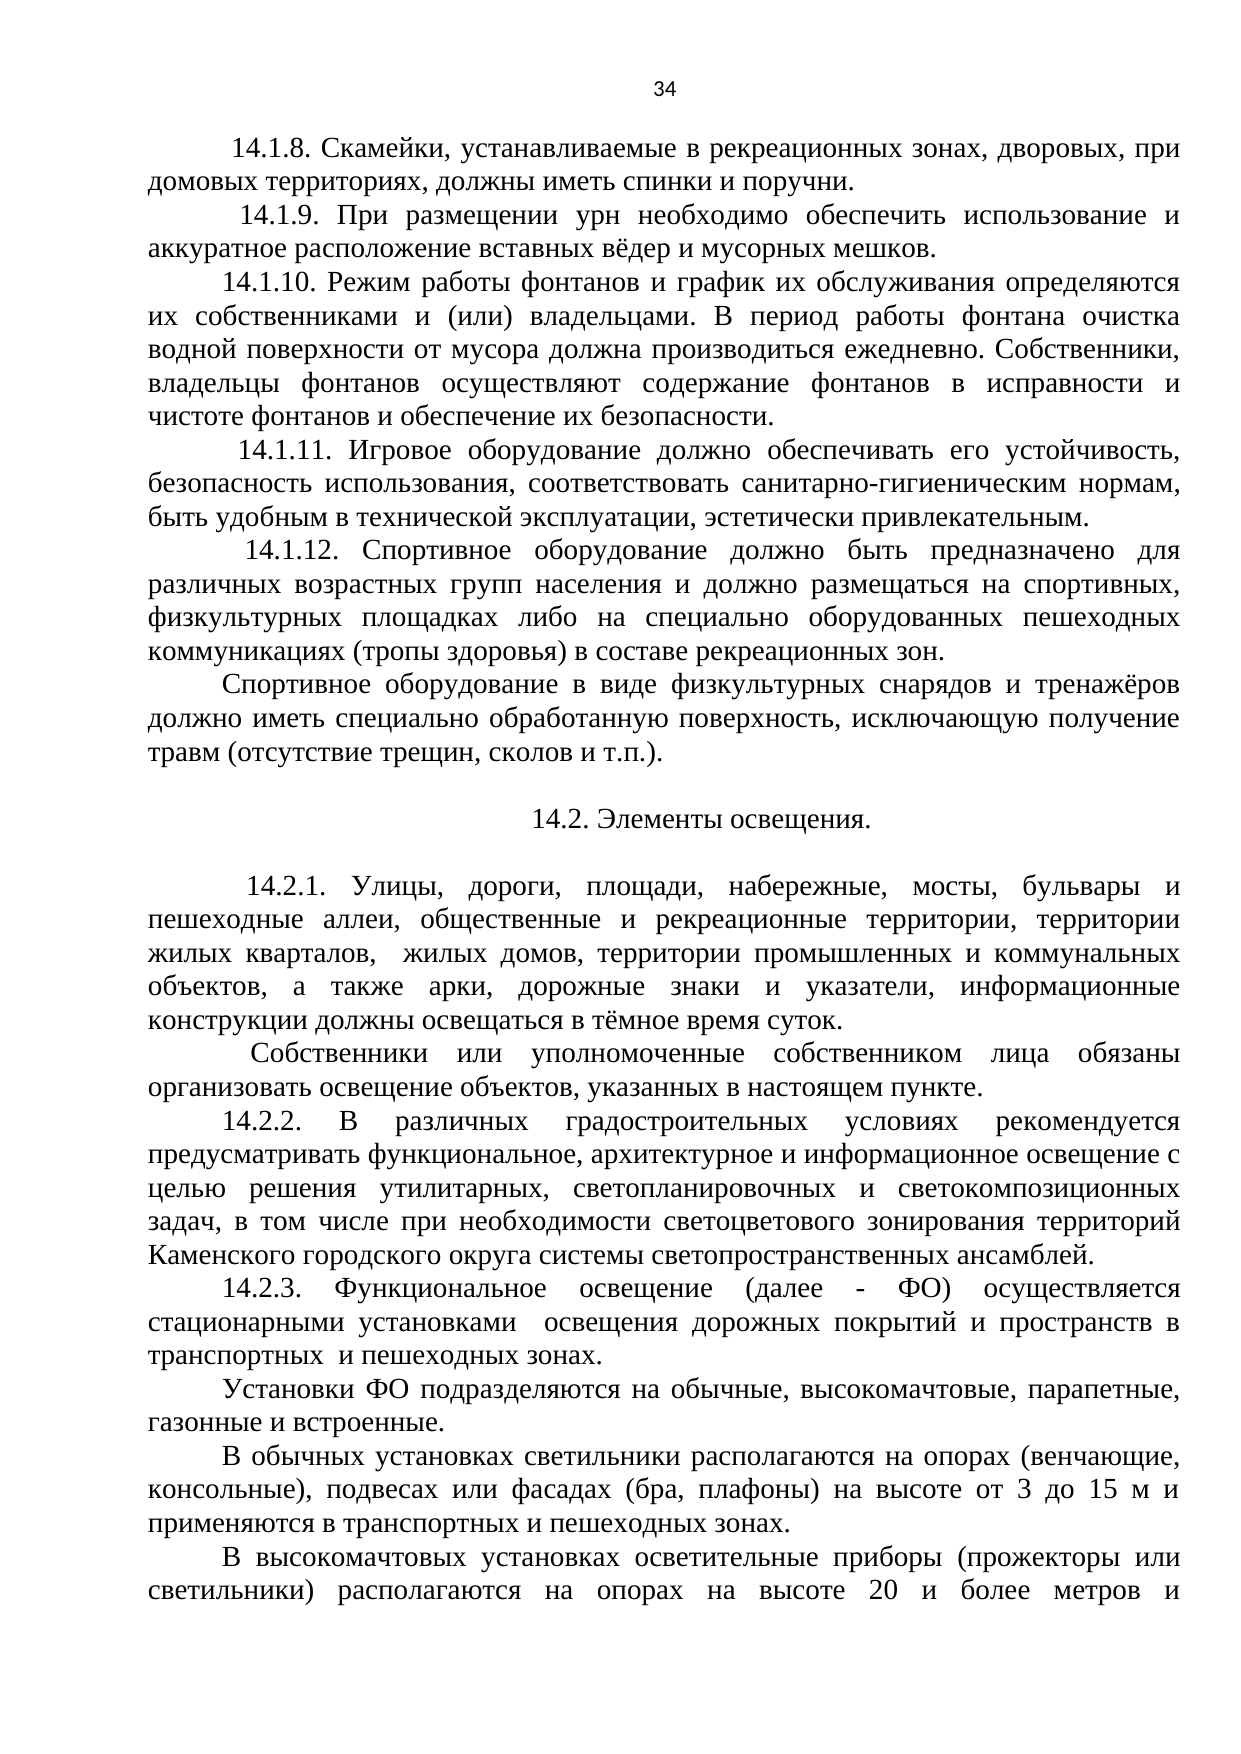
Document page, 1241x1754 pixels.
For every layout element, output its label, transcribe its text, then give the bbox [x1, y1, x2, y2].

text 14.2.1. Улицы, дороги, площади, набережные, мосты, бульвары и пешеходные аллеи, общественные и рекреационные территории, территории жилых кварталов, жилых домов, территории промышленных и коммунальных объектов, а также арки, дорожные знаки и указатели, информационные конструкции должны освещаться в тёмное время суток. [148, 868, 1181, 1036]
text 14.1.11. Игровое оборудование должно обеспечивать его устойчивость, безопасность использования, соответствовать санитарно-гигиеническим нормам, быть удобным в технической эксплуатации, эстетически привлекательным. [148, 432, 1181, 532]
text В обычных установках светильники располагаются на опорах (венчающие, консольные), подвесах или фасадах (бра, плафоны) на высоте от 3 до 15 м и применяются в транспортных и пешеходных зонах. [148, 1438, 1181, 1539]
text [148, 1539, 1181, 1606]
text 14.1.9. При размещении урн необходимо обеспечить использование и аккуратное расположение вставных вёдер и мусорных мешков. [148, 197, 1181, 264]
text 14.1.10. Режим работы фонтанов и график их обслуживания определяются их собственниками и (или) владельцами. В период работы фонтана очистка водной поверхности от мусора должна производиться ежедневно. Собственники, владельцы фонтанов осуществляют содержание фонтанов в исправности и чистоте фонтанов и обеспечение их безопасности. [148, 264, 1181, 432]
text 14.1.8. Скамейки, устанавливаемые в рекреационных зонах, дворовых, при домовых территориях, должны иметь спинки и поручни. [148, 130, 1181, 197]
text 14.2.3. Функциональное освещение (далее - ФО) осуществляется стационарными установками освещения дорожных покрытий и пространств в транспортных и пешеходных зонах. [148, 1270, 1181, 1371]
text 14.2. Элементы освещения. [148, 801, 1181, 834]
text Спортивное оборудование в виде физкультурных снарядов и тренажёров должно иметь специально обработанную поверхность, исключающую получение травм (отсутствие трещин, сколов и т.п.). [148, 667, 1181, 767]
text Собственники или уполномоченные собственником лица обязаны организовать освещение объектов, указанных в настоящем пункте. [148, 1036, 1181, 1103]
text Установки ФО подразделяются на обычные, высокомачтовые, парапетные, газонные и встроенные. [148, 1371, 1181, 1438]
text 14.2.2. В различных градостроительных условиях рекомендуется предусматривать функциональное, архитектурное и информационное освещение с целью решения утилитарных, светопланировочных и светокомпозиционных задач, в том числе при необходимости светоцветового зонирования территорий Каменского городского округа системы светопространственных ансамблей. [148, 1103, 1181, 1270]
text 14.1.12. Спортивное оборудование должно быть предназначено для различных возрастных групп населения и должно размещаться на спортивных, физкультурных площадках либо на специально оборудованных пешеходных коммуникациях (тропы здоровья) в составе рекреационных зон. [148, 532, 1181, 667]
